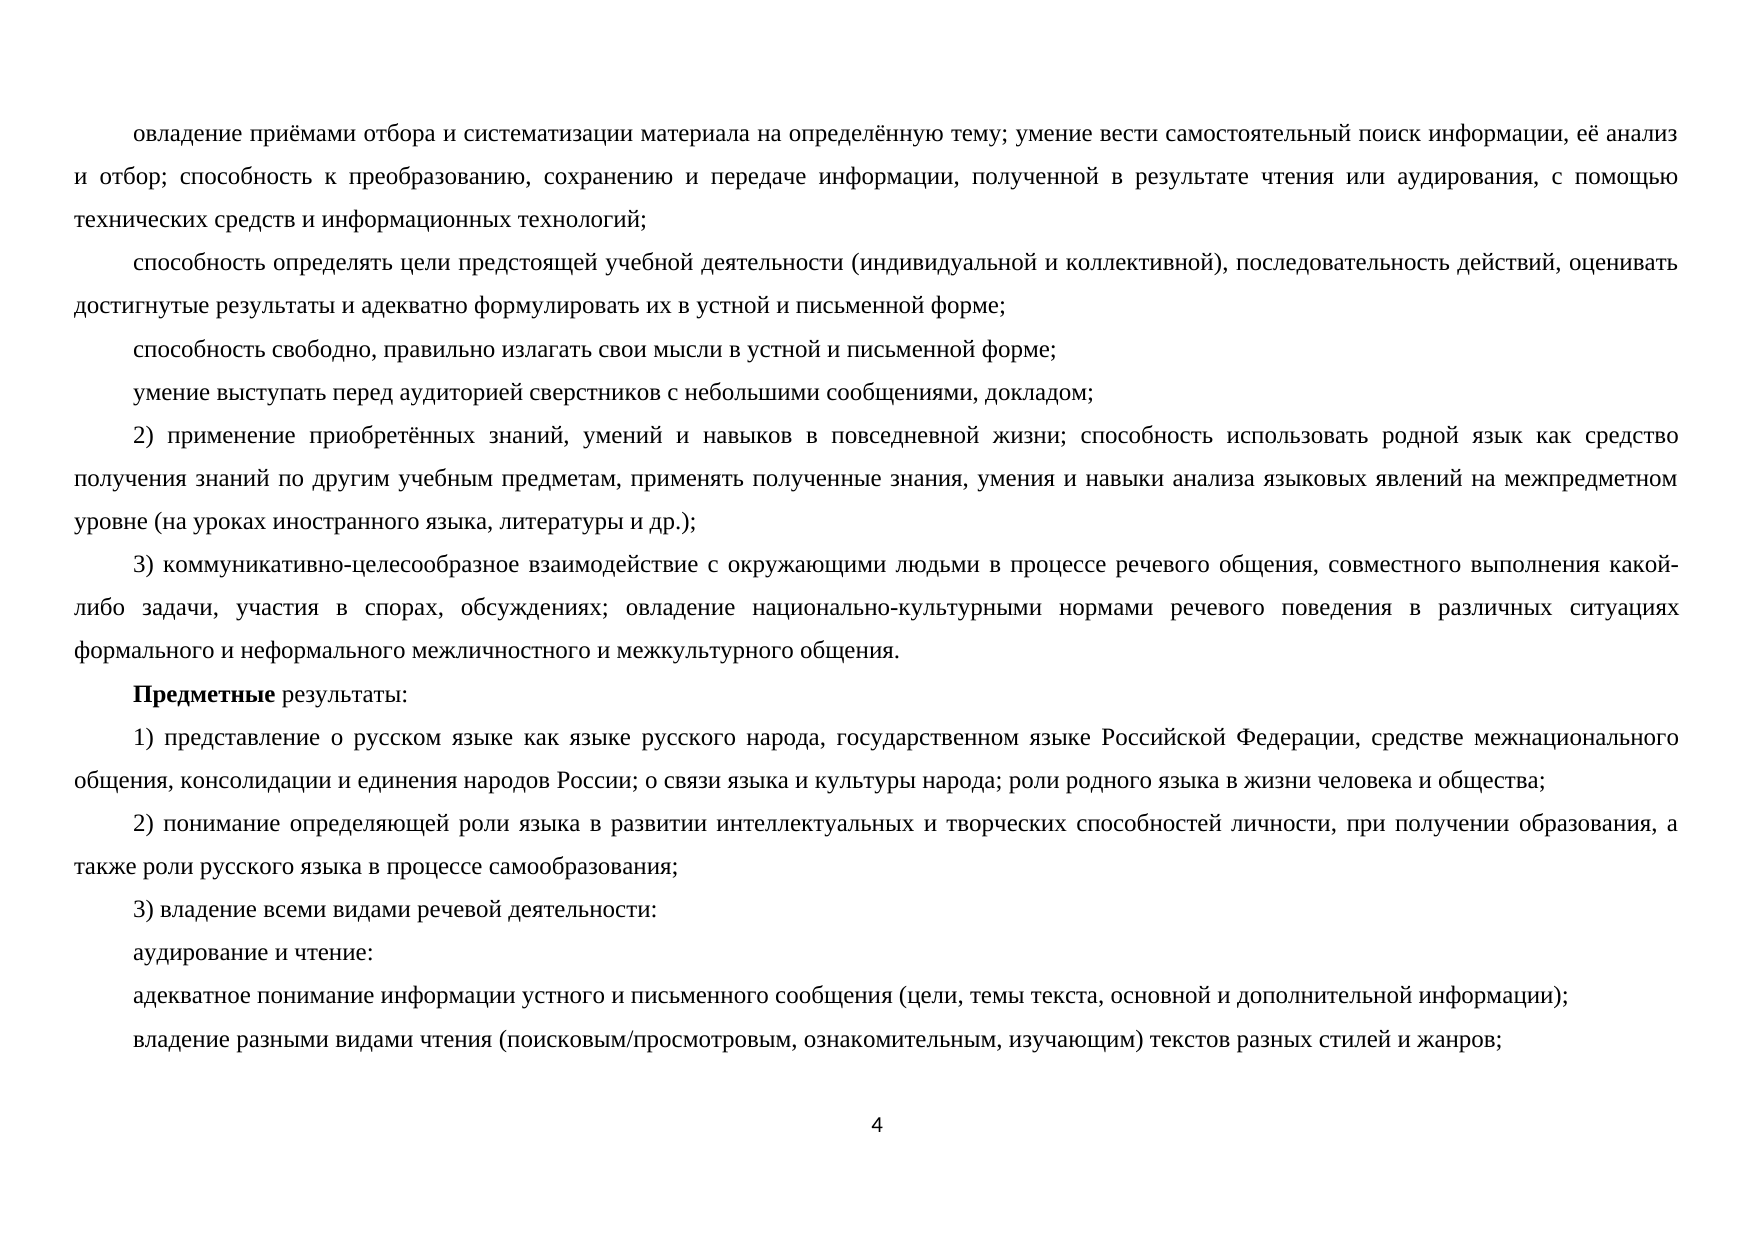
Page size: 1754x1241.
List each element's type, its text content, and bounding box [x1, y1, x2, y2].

text аудирование и чтение: [74, 937, 1680, 966]
text адекватное понимание информации устного и письменного сообщения (цели, темы текста, основной и дополнительной информации); [74, 981, 1680, 1009]
text 3) владение всеми видами речевой деятельности: [74, 894, 1680, 923]
text овладение приёмами отбора и систематизации материала на определённую тему; умение вести самостоятельный поиск информации, её анализ и отбор; способность к преобразованию, сохранению и передаче информации, полученной в результате чтения или аудирования, с помощью технических средств и информационных технологий; [74, 118, 1680, 233]
text 1) представление о русском языке как языке русского народа, государственном языке Российской Федерации, средстве межнационального общения, консолидации и единения народов России; о связи языка и культуры народа; роли родного языка в жизни человека и общества; [74, 722, 1680, 794]
text умение выступать перед аудиторией сверстников с небольшими сообщениями, докладом; [74, 377, 1680, 406]
text владение разными видами чтения (поисковым/просмотровым, ознакомительным, изучающим) текстов разных стилей и жанров; [74, 1024, 1680, 1052]
text 3) коммуникативно-целесообразное взаимодействие с окружающими людьми в процессе речевого общения, совместного выполнения какой-либо задачи, участия в спорах, обсужде­ниях; овладение национально-культурными нормами речевого поведения в различных ситуациях формального и неформального межличностного и межкультурного общения. [74, 549, 1680, 664]
text Предметные результаты: [74, 679, 1680, 707]
text способность свободно, правильно излагать свои мысли в устной и письменной форме; [74, 334, 1680, 362]
text способность определять цели предстоящей учебной деятельности (индивидуальной и коллективной), последовательность действий, оценивать достигнутые результаты и адекватно фор­мулировать их в устной и письменной форме; [74, 247, 1680, 319]
text 2) применение приобретённых знаний, умений и навыков в повседневной жизни; способность использовать родной язык как средство получения знаний по другим учебным предметам, применять полученные знания, умения и навыки анализа языковых явлений на межпредметном уровне (на уроках иностранного языка, литературы и др.); [74, 420, 1680, 535]
text 2) понимание определяющей роли языка в развитии интеллектуальных и творческих способностей личности, при получении образования, а также роли русского языка в процессе самообразования; [74, 808, 1680, 880]
